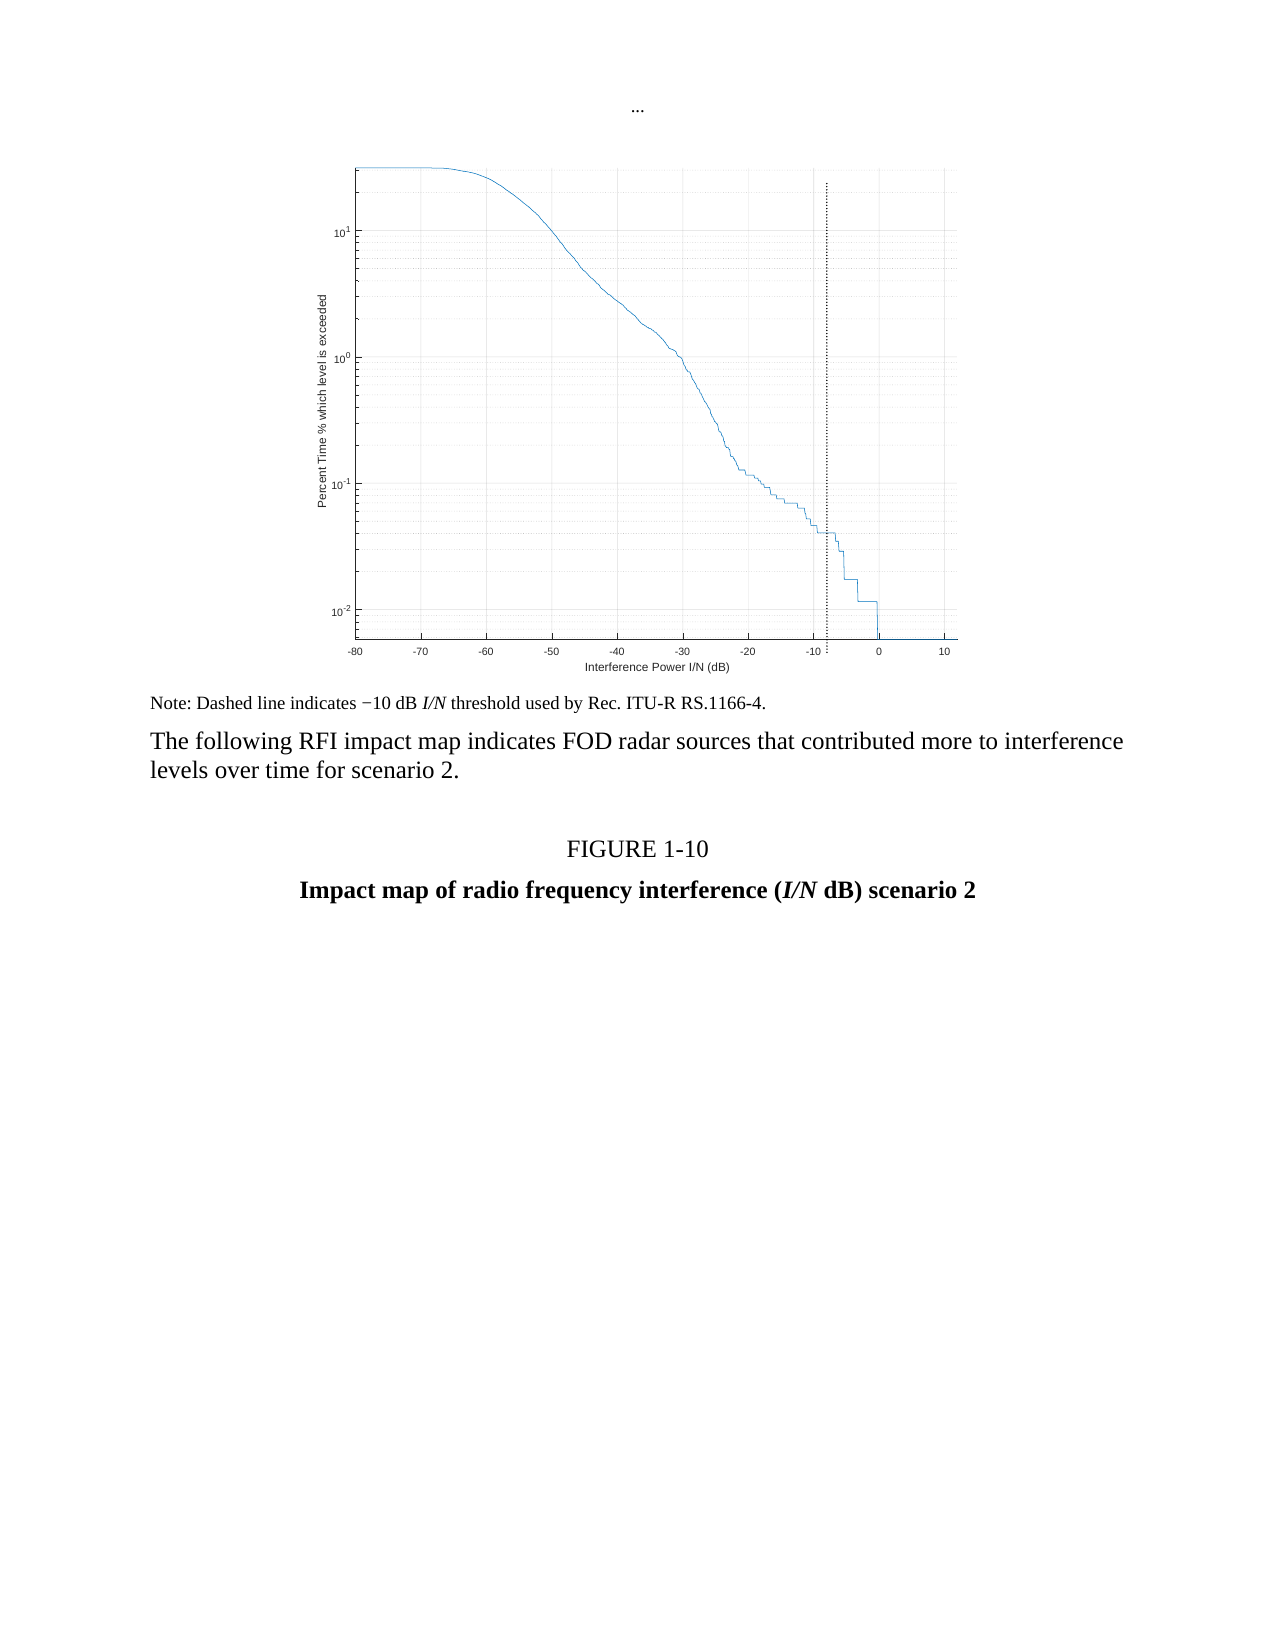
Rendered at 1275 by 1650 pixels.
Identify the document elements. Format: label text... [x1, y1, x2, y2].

text The following RFI impact map indicates FOD radar sources that contributed more to interference levels over time for scenario 2. [150, 726, 1125, 784]
text Note: Dashed line indicates −10 dB I/N threshold used by Rec. ITU-R RS.1166-4. [150, 692, 1125, 714]
text Figure 1-10 [150, 834, 1125, 862]
title Impact map of radio frequency interference (I/N dB) scenario 2 [150, 875, 1125, 904]
